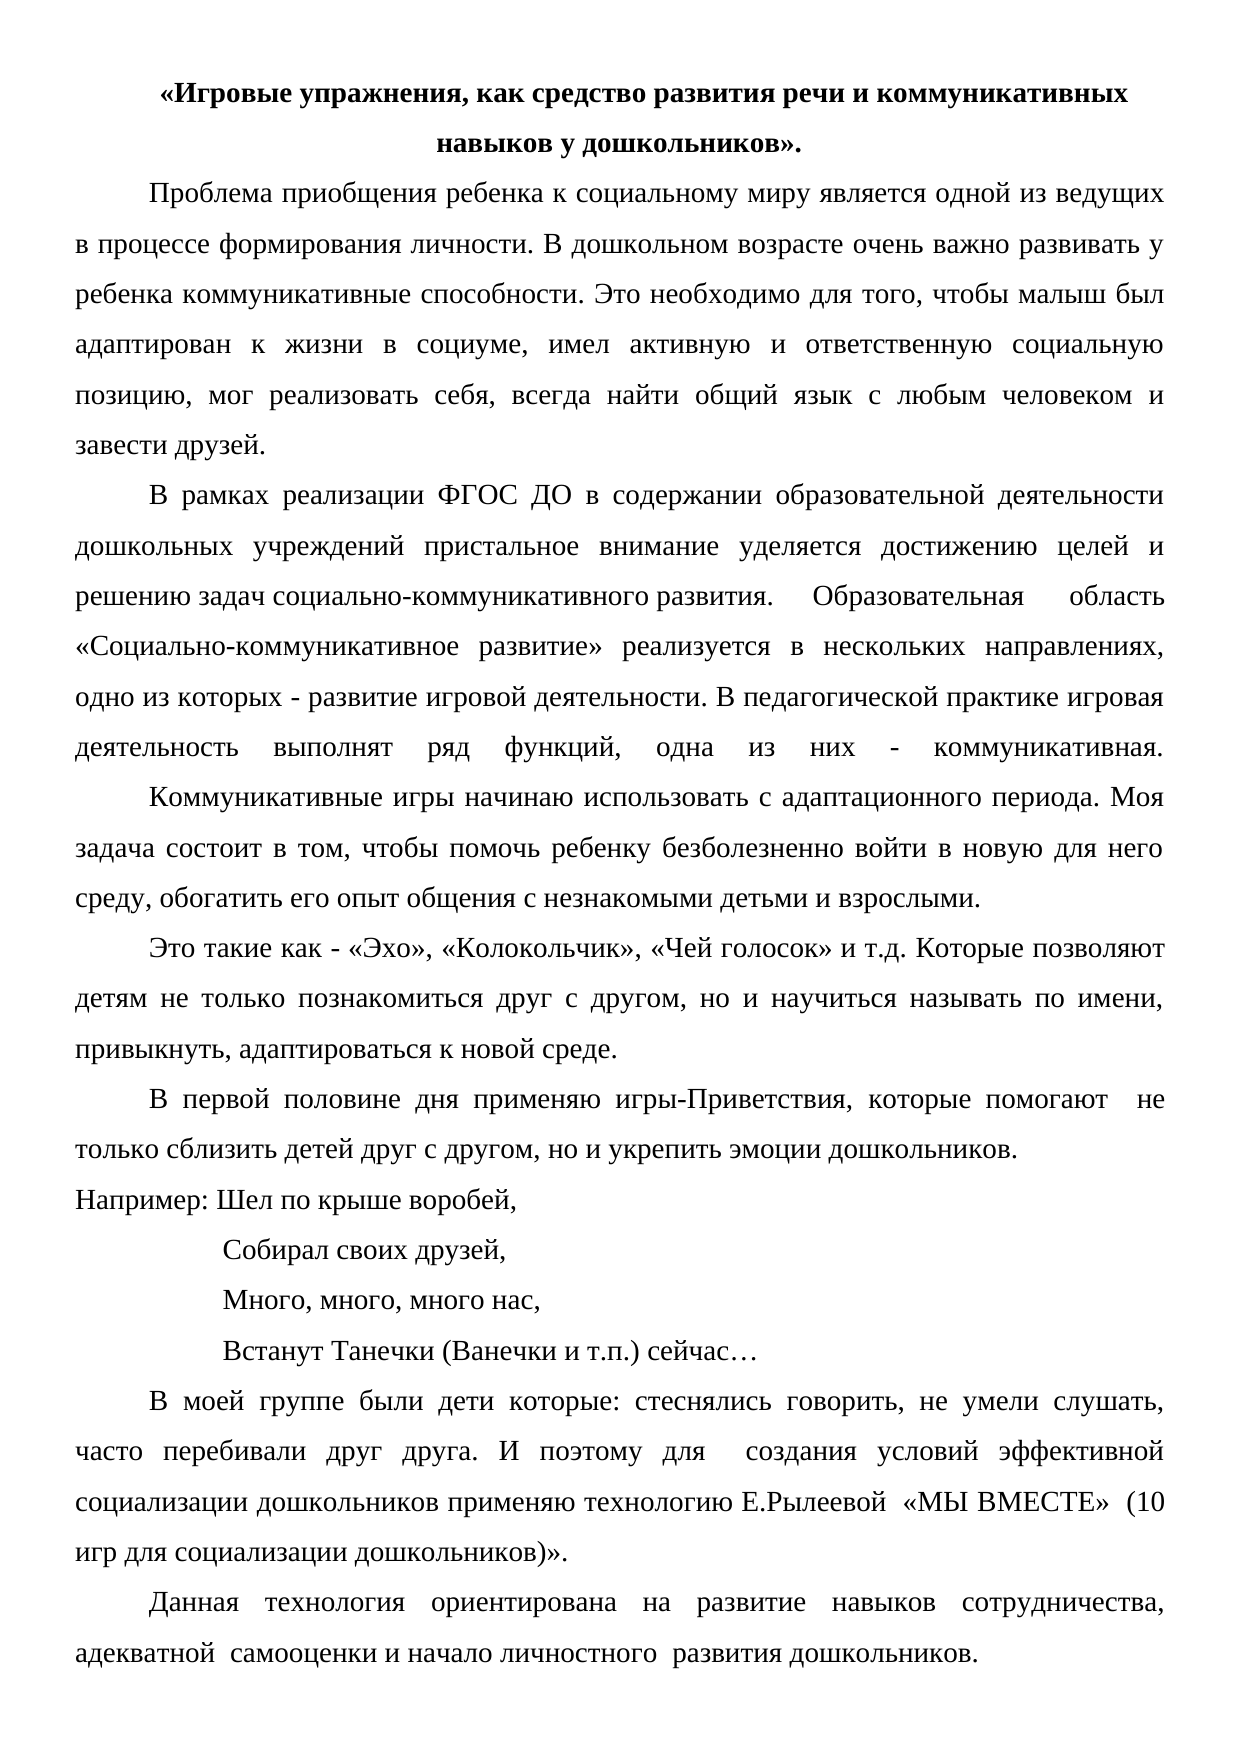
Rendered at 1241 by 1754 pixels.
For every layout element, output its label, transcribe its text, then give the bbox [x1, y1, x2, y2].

text В первой половине дня применяю игры-Приветствия, которые помогают не только сблизить детей друг с другом, но и укрепить эмоции дошкольников. [75, 1081, 1165, 1165]
text Собирал своих друзей, [75, 1232, 1165, 1266]
text Встанут Танечки (Ванечки и т.п.) сейчас… [75, 1333, 1165, 1366]
text Много, много, много нас, [75, 1282, 1165, 1316]
text Это такие как - «Эхо», «Колокольчик», «Чей голосок» и т.д. Которые позволяют детям не только познакомиться друг с другом, но и научиться называть по имени, привыкнуть, адаптироваться к новой среде. [75, 930, 1165, 1064]
text Данная технология ориентирована на развитие навыков сотрудничества, адекватной самооценки и начало личностного развития дошкольников. [75, 1584, 1165, 1668]
text «Игровые упражнения, как средство развития речи и коммуникативных навыков у дошкольников». [75, 75, 1163, 159]
text В моей группе были дети которые: стеснялись говорить, не умели слушать, часто перебивали друг друга. И поэтому для создания условий эффективной социализации дошкольников применяю технологию Е.Рылеевой «МЫ ВМЕСТЕ» (10 игр для социализации дошкольников)». [75, 1383, 1165, 1568]
text Проблема приобщения ребенка к социальному миру является одной из ведущих в процессе формирования личности. В дошкольном возрасте очень важно развивать у ребенка коммуникативные способности. Это необходимо для того, чтобы малыш был адаптирован к жизни в социуме, имел активную и ответственную социальную позицию, мог реализовать себя, всегда найти общий язык с любым человеком и завести друзей. [75, 176, 1165, 461]
text Например: Шел по крыше воробей, [75, 1182, 1165, 1215]
text В рамках реализации ФГОС ДО в содержании образовательной деятельности дошкольных учреждений пристальное внимание уделяется достижению целей и решению задач социально-коммуникативного развития. Образовательная область «Социально-коммуникативное развитие» реализуется в нескольких направлениях, одно из которых - развитие игровой деятельности. В педагогической практике игровая деятельность выполнят ряд функций, одна из них - коммуникативная. Коммуникативные игры начинаю использовать с адаптационного периода. Моя задача состоит в том, чтобы помочь ребенку безболезненно войти в новую для него среду, обогатить его опыт общения с незнакомыми детьми и взрослыми. [75, 477, 1165, 913]
